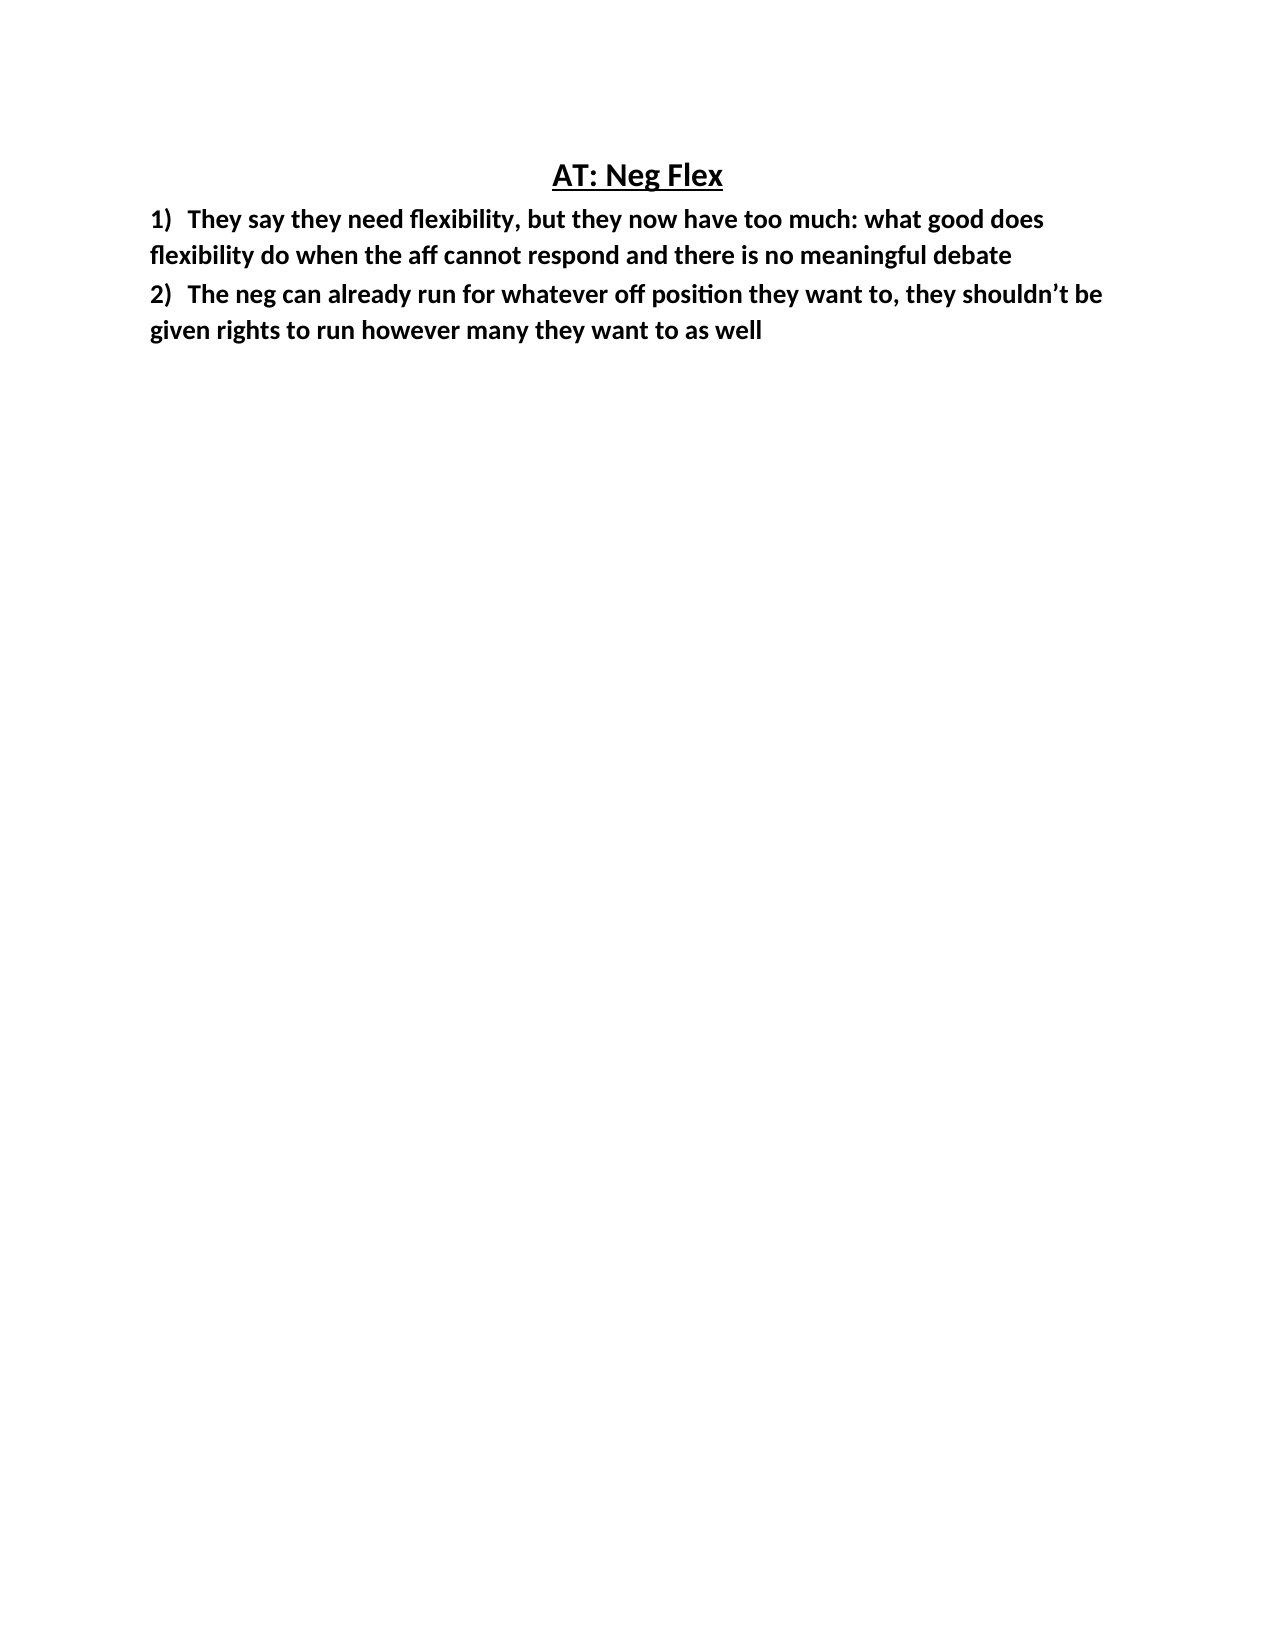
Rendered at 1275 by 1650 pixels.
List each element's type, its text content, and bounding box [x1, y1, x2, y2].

subtitle They say they need flexibility, but they now have too much: what good does flexibility do when the aff cannot respond and there is no meaningful debate [150, 202, 1125, 271]
subtitle AT: Neg Flex [150, 154, 1125, 195]
subtitle The neg can already run for whatever off position they want to, they shouldn’t be given rights to run however many they want to as well [150, 278, 1125, 346]
